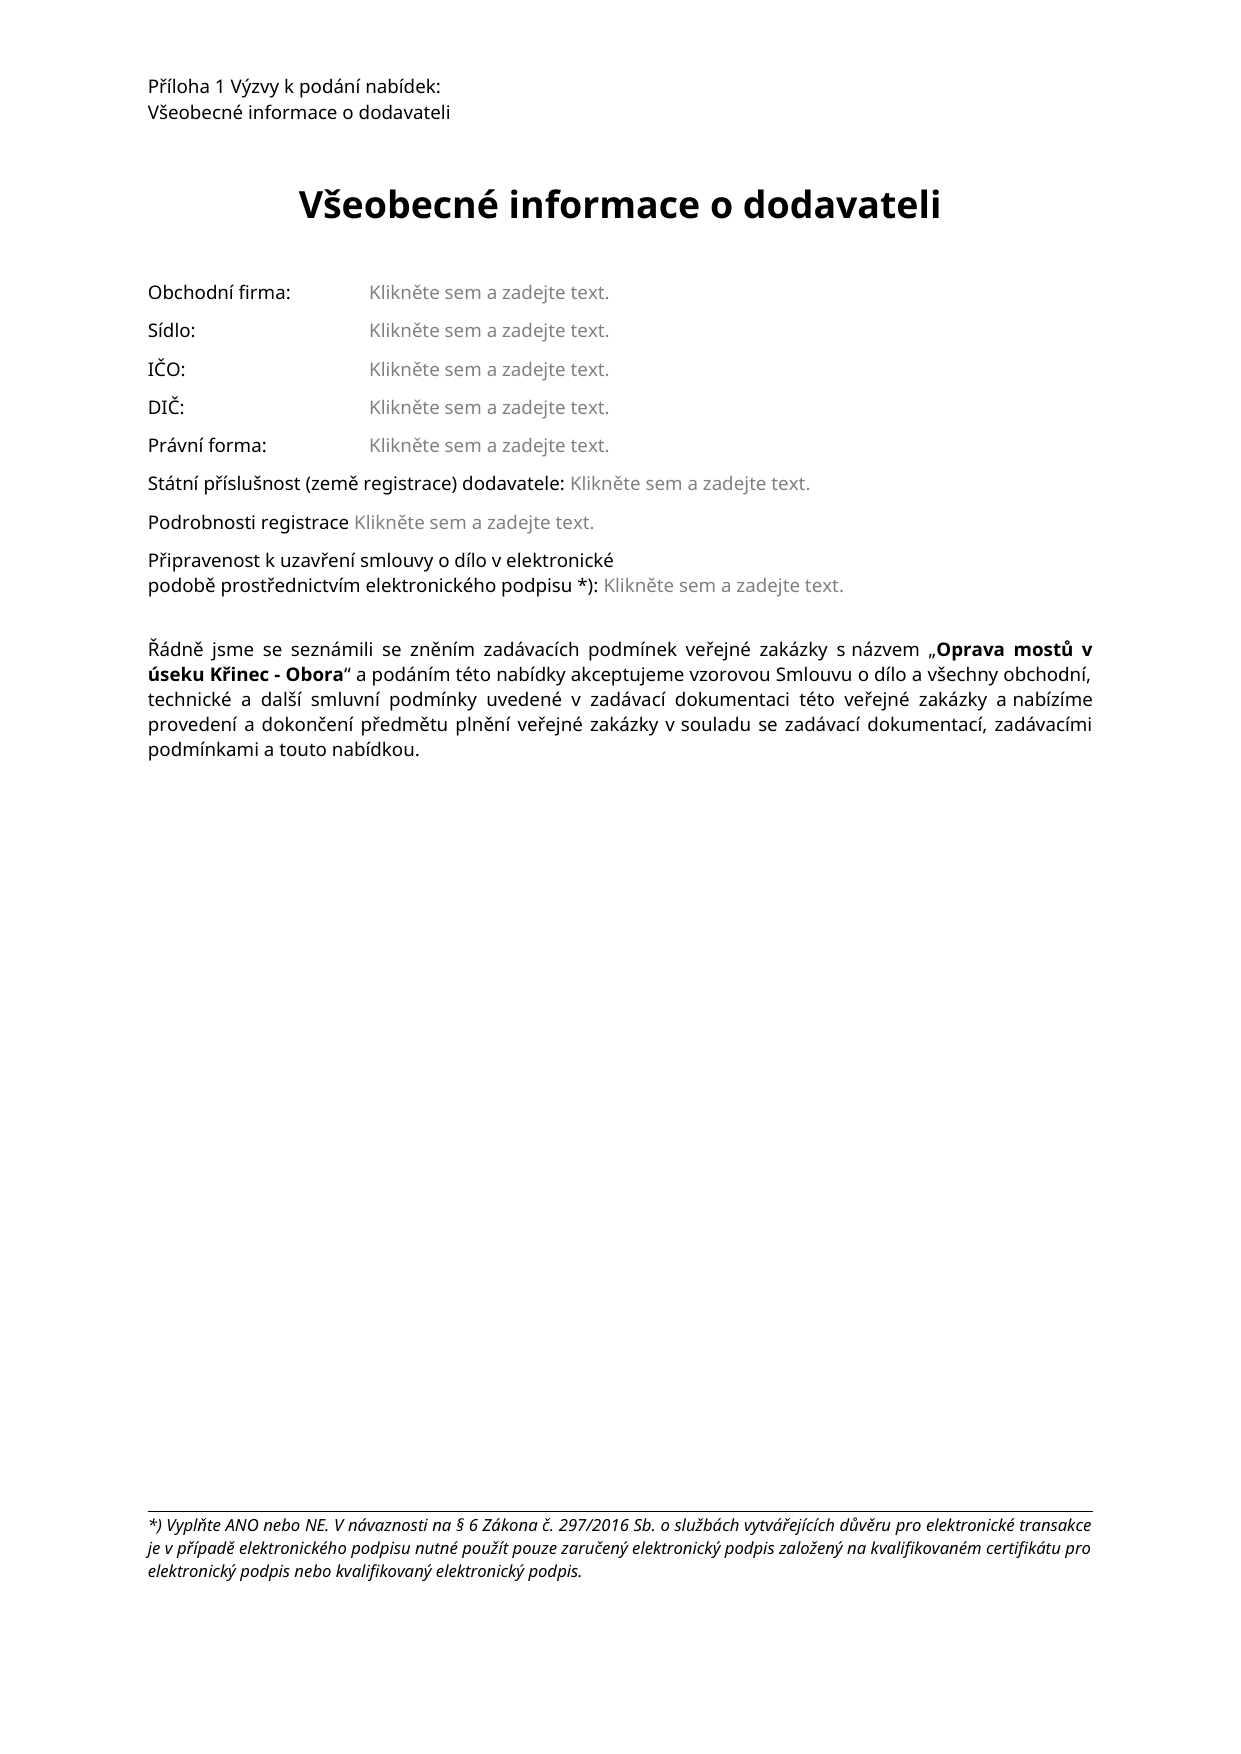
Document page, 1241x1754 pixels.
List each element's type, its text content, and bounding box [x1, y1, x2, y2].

text *) Vyplňte ANO nebo NE. V návaznosti na § 6 Zákona č. 297/2016 Sb. o službách vytvářejících důvěru pro elektronické transakce je v případě elektronického podpisu nutné použít pouze zaručený elektronický podpis založený na kvalifikovaném certifikátu pro elektronický podpis nebo kvalifikovaný elektronický podpis. [148, 1512, 1093, 1582]
text Obchodní firma: [148, 279, 1093, 305]
text Sídlo: [148, 318, 1093, 343]
text Připravenost k uzavření smlouvy o dílo v elektronické [148, 547, 1093, 573]
text DIČ: [148, 394, 1093, 420]
text Podrobnosti registrace [148, 509, 1093, 534]
text IČO: [148, 356, 1093, 382]
text Státní příslušnost (země registrace) dodavatele: [148, 471, 1093, 496]
title Všeobecné informace o dodavateli [148, 178, 1093, 229]
text podobě prostřednictvím elektronického podpisu *): [148, 573, 1093, 598]
text Právní forma: [148, 432, 1093, 458]
text Řádně jsme se seznámili se zněním zadávacích podmínek veřejné zakázky s názvem „Oprava mostů v úseku Křinec - Obora“ a podáním této nabídky akceptujeme vzorovou Smlouvu o dílo a všechny obchodní, technické a další smluvní podmínky uvedené v zadávací dokumentaci této veřejné zakázky a nabízíme provedení a dokončení předmětu plnění veřejné zakázky v souladu se zadávací dokumentací, zadávacími podmínkami a touto nabídkou. [148, 636, 1093, 761]
